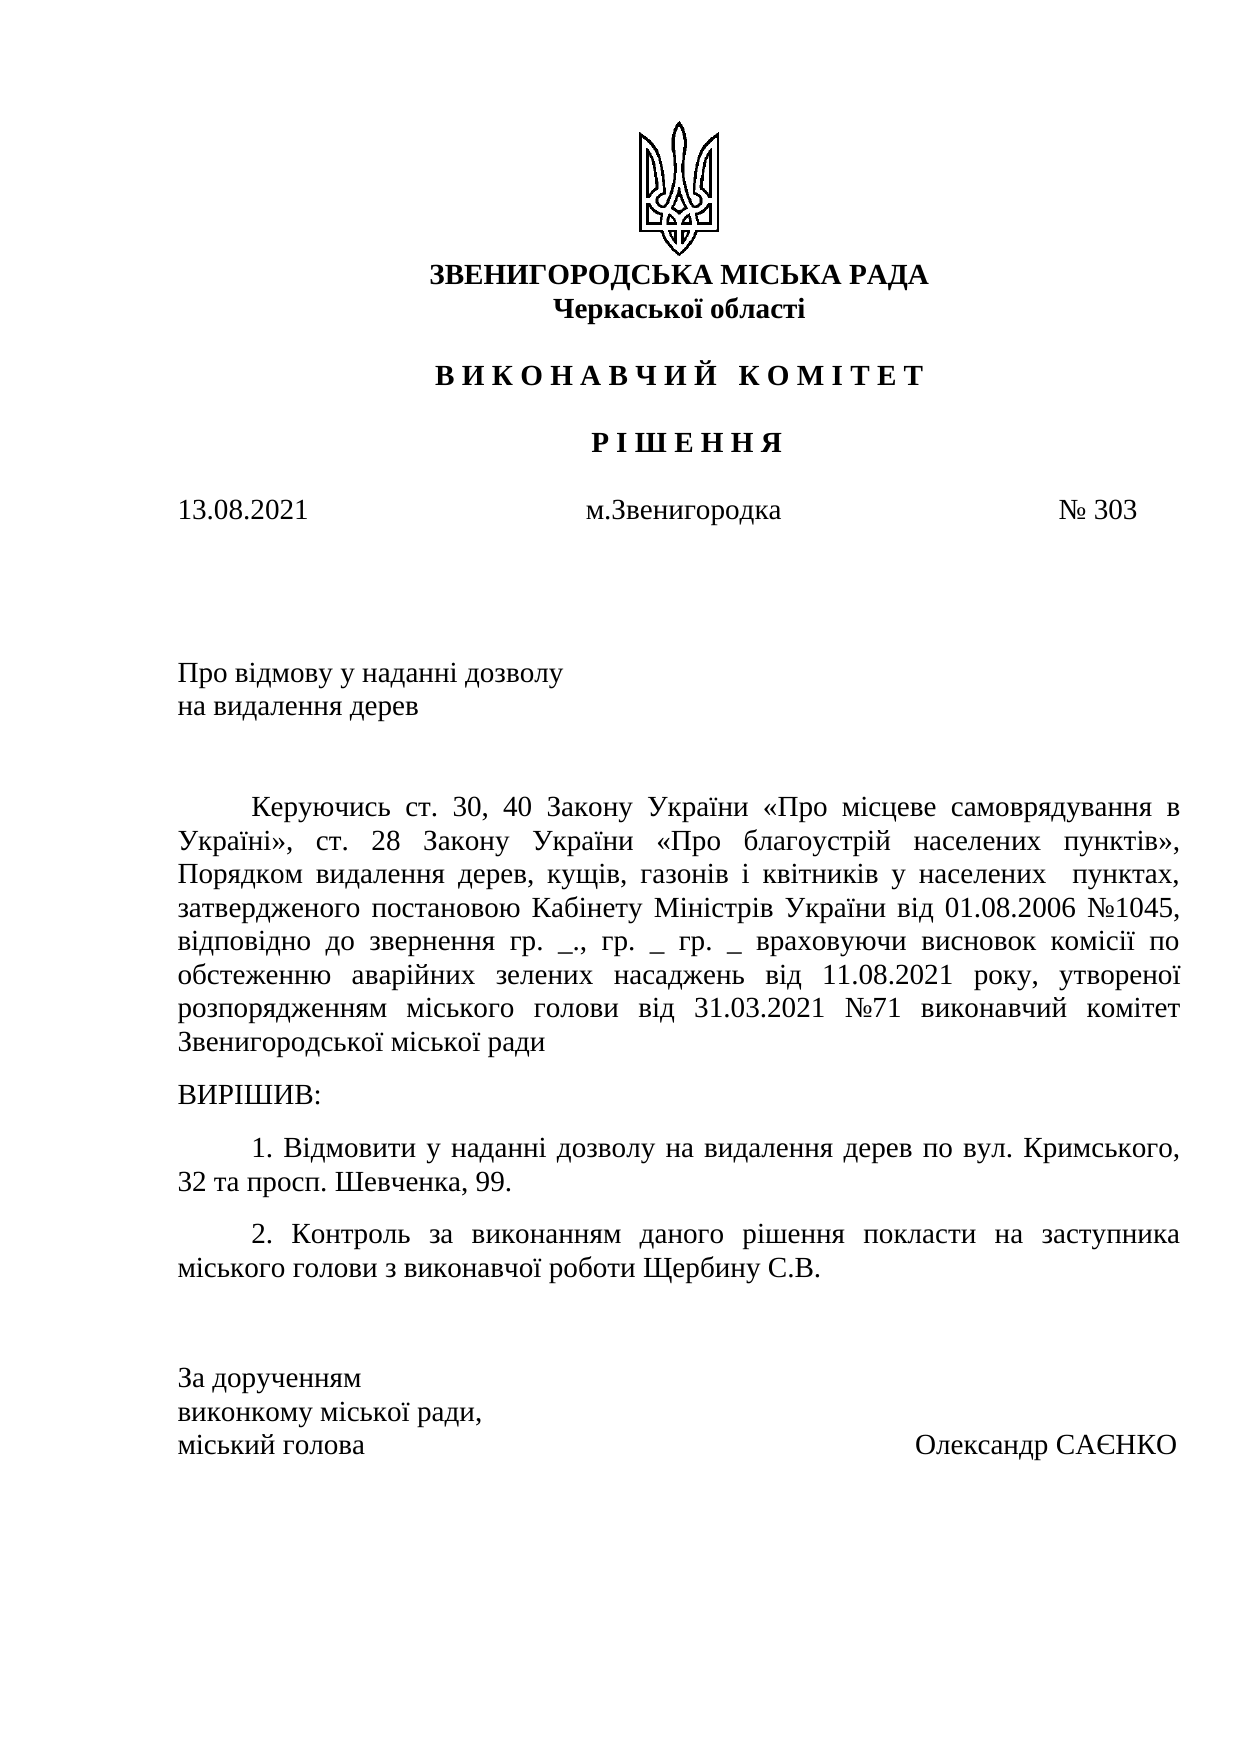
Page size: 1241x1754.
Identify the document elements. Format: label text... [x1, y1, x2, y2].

text Черкаської області [177, 291, 1181, 324]
text на видалення дерев [177, 688, 605, 722]
text Про відмову у наданні дозволу [177, 655, 605, 688]
text 2. Контроль за виконанням даного рішення покласти на заступника міського голови з виконавчої роботи Щербину С.В. [177, 1216, 1181, 1283]
text Р І Ш Е Н Н Я [177, 425, 1181, 458]
text В И К О Н А В Ч И Й К О М І Т Е Т [177, 358, 1181, 391]
text За дорученням [177, 1360, 1181, 1394]
text міський голова Олександр САЄНКО [177, 1427, 1181, 1461]
text 13.08.2021 м.Звенигородка № 303 [177, 492, 1181, 526]
text 1. Відмовити у наданні дозволу на видалення дерев по вул. Кримського, 32 та просп. Шевченка, 99. [177, 1130, 1181, 1197]
text ЗВЕНИГОРОДСЬКА МІСЬКА РАДА [177, 257, 1181, 291]
text ВИРІШИВ: [177, 1077, 1181, 1111]
text Керуючись ст. 30, 40 Закону України «Про місцеве самоврядування в Україні», ст. 28 Закону України «Про благоустрій населених пунктів», Порядком видалення дерев, кущів, газонів і квітників у населених пунктах, затвердженого постановою Кабінету Міністрів України від 01.08.2006 №1045, відповідно до звернення гр. _., гр. _ гр. _ враховуючи висновок комісії по обстеженню аварійних зелених насаджень від 11.08.2021 року, утвореної розпорядженням міського голови від 31.03.2021 №71 виконавчий комітет Звенигородської міської ради [177, 789, 1181, 1057]
text виконкому міської ради, [177, 1394, 1181, 1427]
